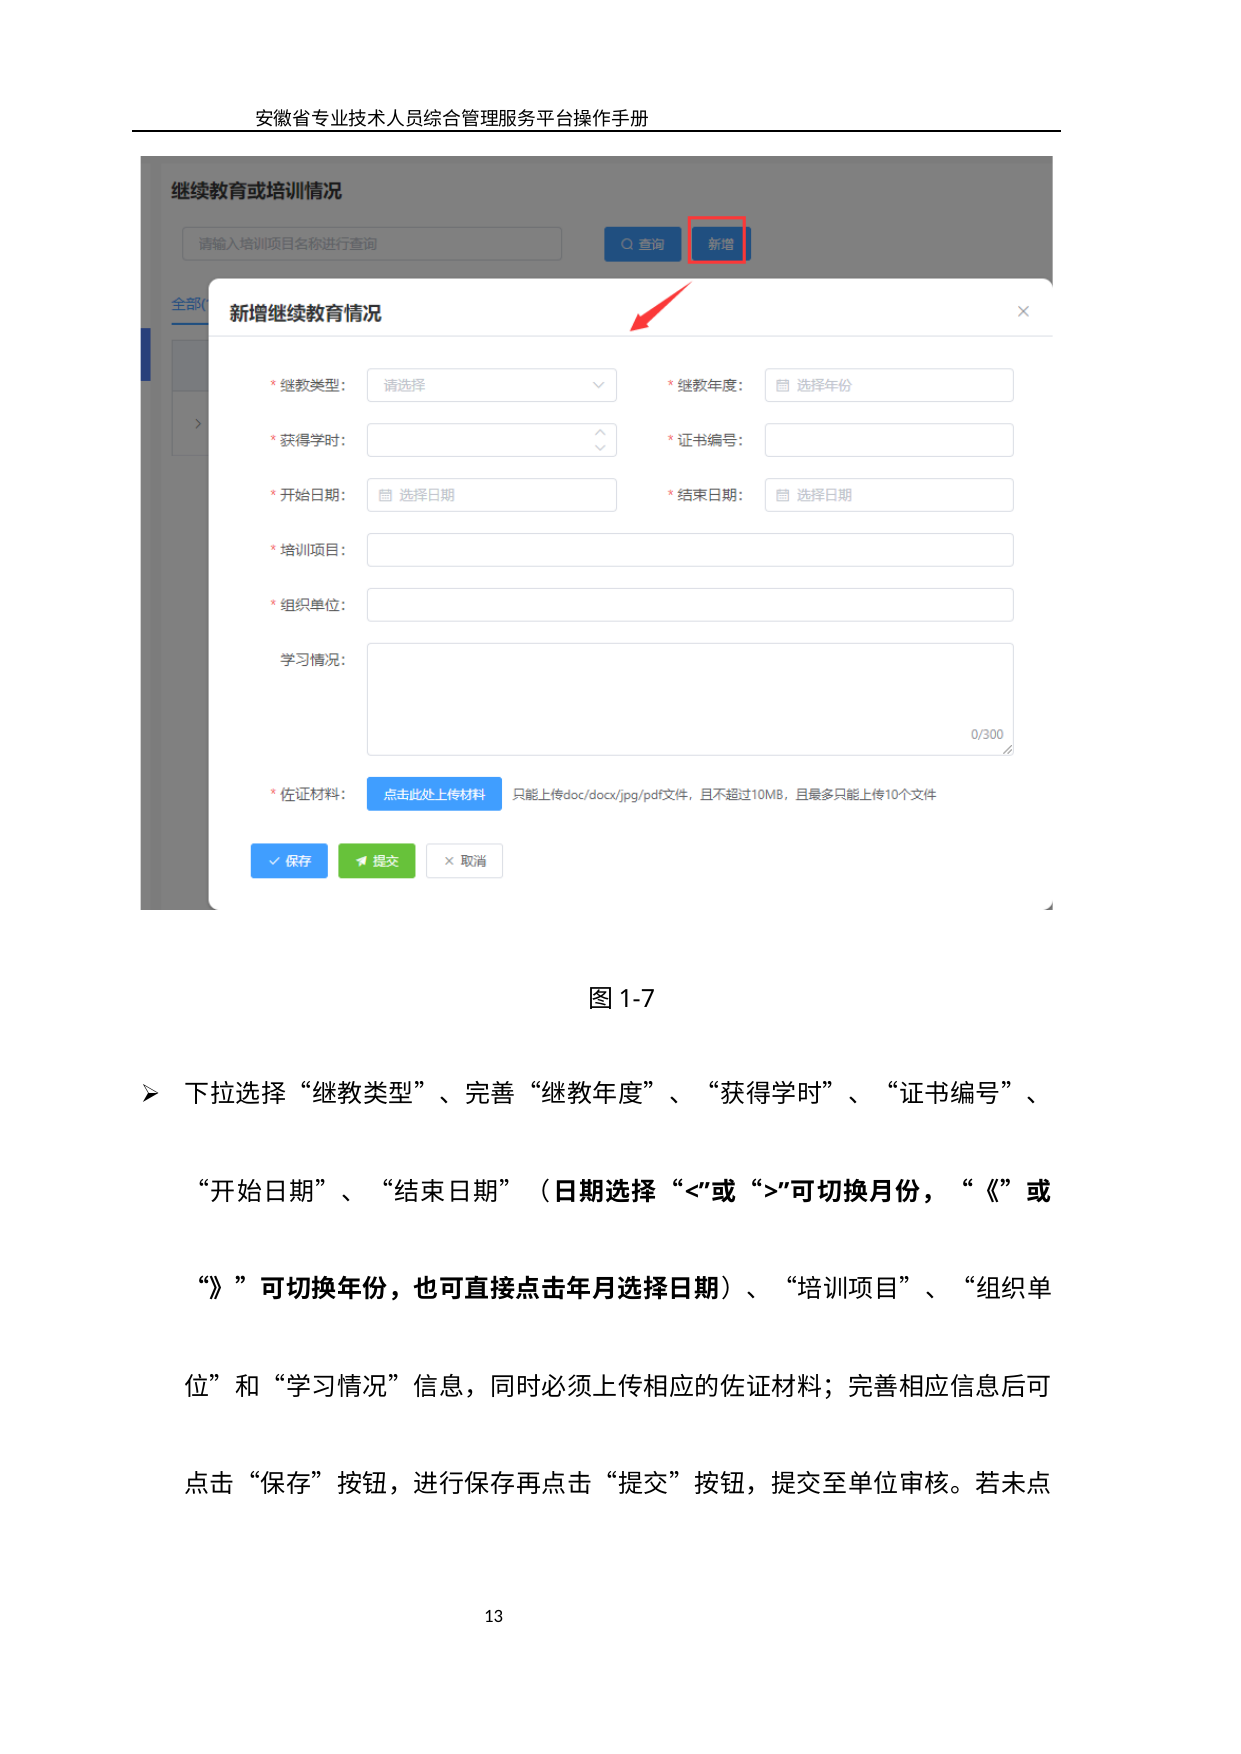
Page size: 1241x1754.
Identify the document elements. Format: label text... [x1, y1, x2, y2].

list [141, 1059, 1053, 1514]
text 图1-7 [191, 964, 1053, 1029]
picture [140, 156, 1053, 910]
